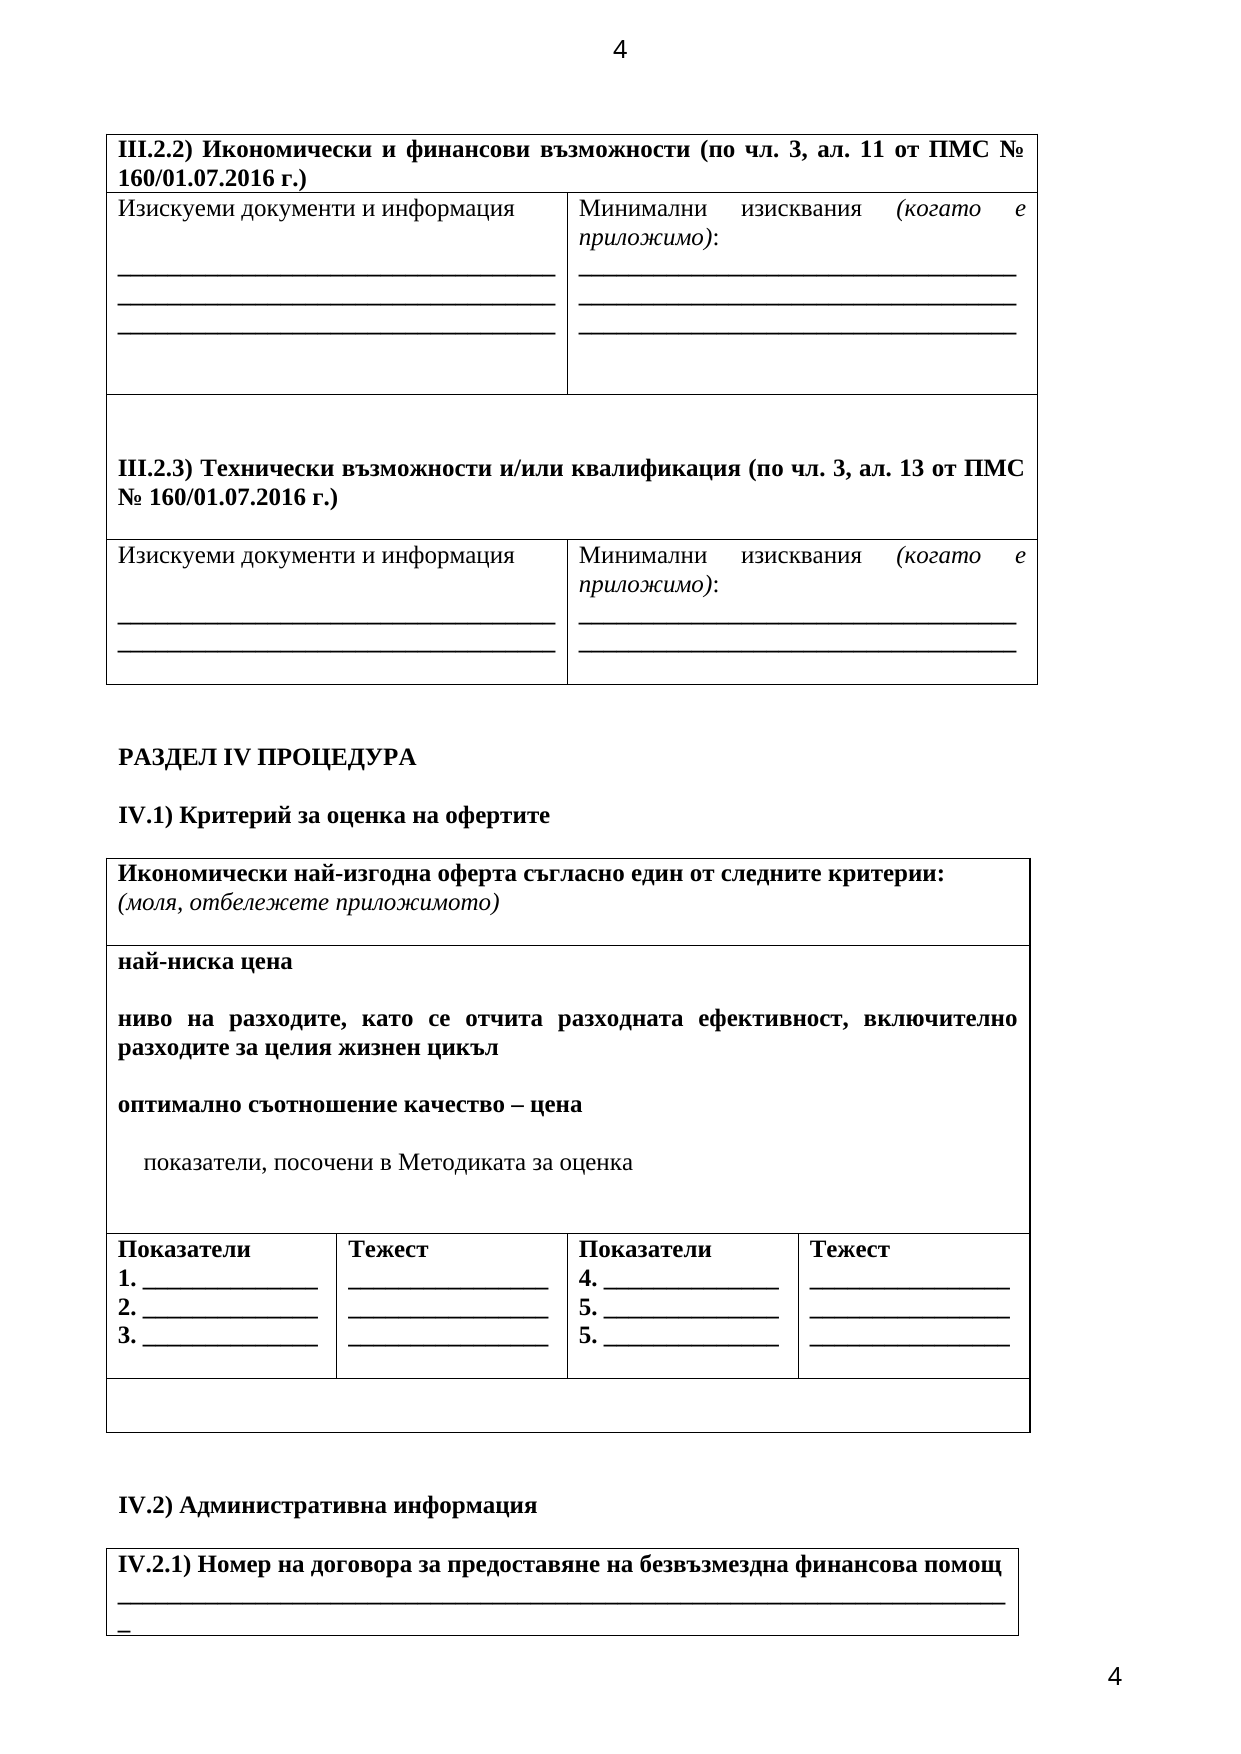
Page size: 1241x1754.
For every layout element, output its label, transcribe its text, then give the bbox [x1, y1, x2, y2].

table_cell Тежест ________________ ________________ ________________ [799, 1234, 1029, 1378]
table_cell Изискуеми документи и информация ___________________________________ ___________________________________ ___________________________________ [107, 193, 567, 394]
table_cell ІІІ.2.2) Икономически и финансови възможности (по чл. 3, ал. 11 от ПМС № 160/01.07.2016 г.) [107, 135, 1037, 192]
table_cell Показатели 1. ______________ 2. ______________ 3. ______________ [107, 1234, 336, 1378]
table_cell Тежест ________________ ________________ ________________ [337, 1234, 567, 1378]
table_cell Минимални изисквания (когато е приложимо): ___________________________________ ___________________________________ [568, 540, 1037, 684]
table_cell Изискуеми документи и информация ___________________________________ ___________________________________ [107, 540, 567, 684]
table_header ІV.2.1) Номер на договора за предоставяне на безвъзмездна финансова помощ ________________________________________________________________________ [107, 1549, 1018, 1635]
text ІV.2) Административна информация [118, 1490, 1122, 1519]
text РАЗДЕЛ ІV ПРОЦЕДУРА [118, 742, 1122, 771]
table_cell [107, 1379, 1029, 1432]
table_cell Минимални изисквания (когато е приложимо): ___________________________________ ___________________________________ ___________________________________ [568, 193, 1037, 394]
table_cell Показатели 4. ______________ 5. ______________ 5. ______________ [568, 1234, 798, 1378]
table_cell най-ниска цена  ниво на разходите, като се отчита разходната ефективност, включително разходите за целия жизнен цикъл  оптимално съотношение качество – цена   показатели, посочени в Методиката за оценка [107, 946, 1029, 1233]
table_header Икономически най-изгодна оферта съгласно един от следните критерии: (моля, отбележете приложимото) [107, 859, 1029, 945]
text ІV.1) Критерий за оценка на офертите [118, 800, 1122, 829]
table_cell ІІІ.2.3) Технически възможности и/или квалификация (по чл. 3, ал. 13 от ПМС № 160/01.07.2016 г.) [107, 395, 1037, 539]
